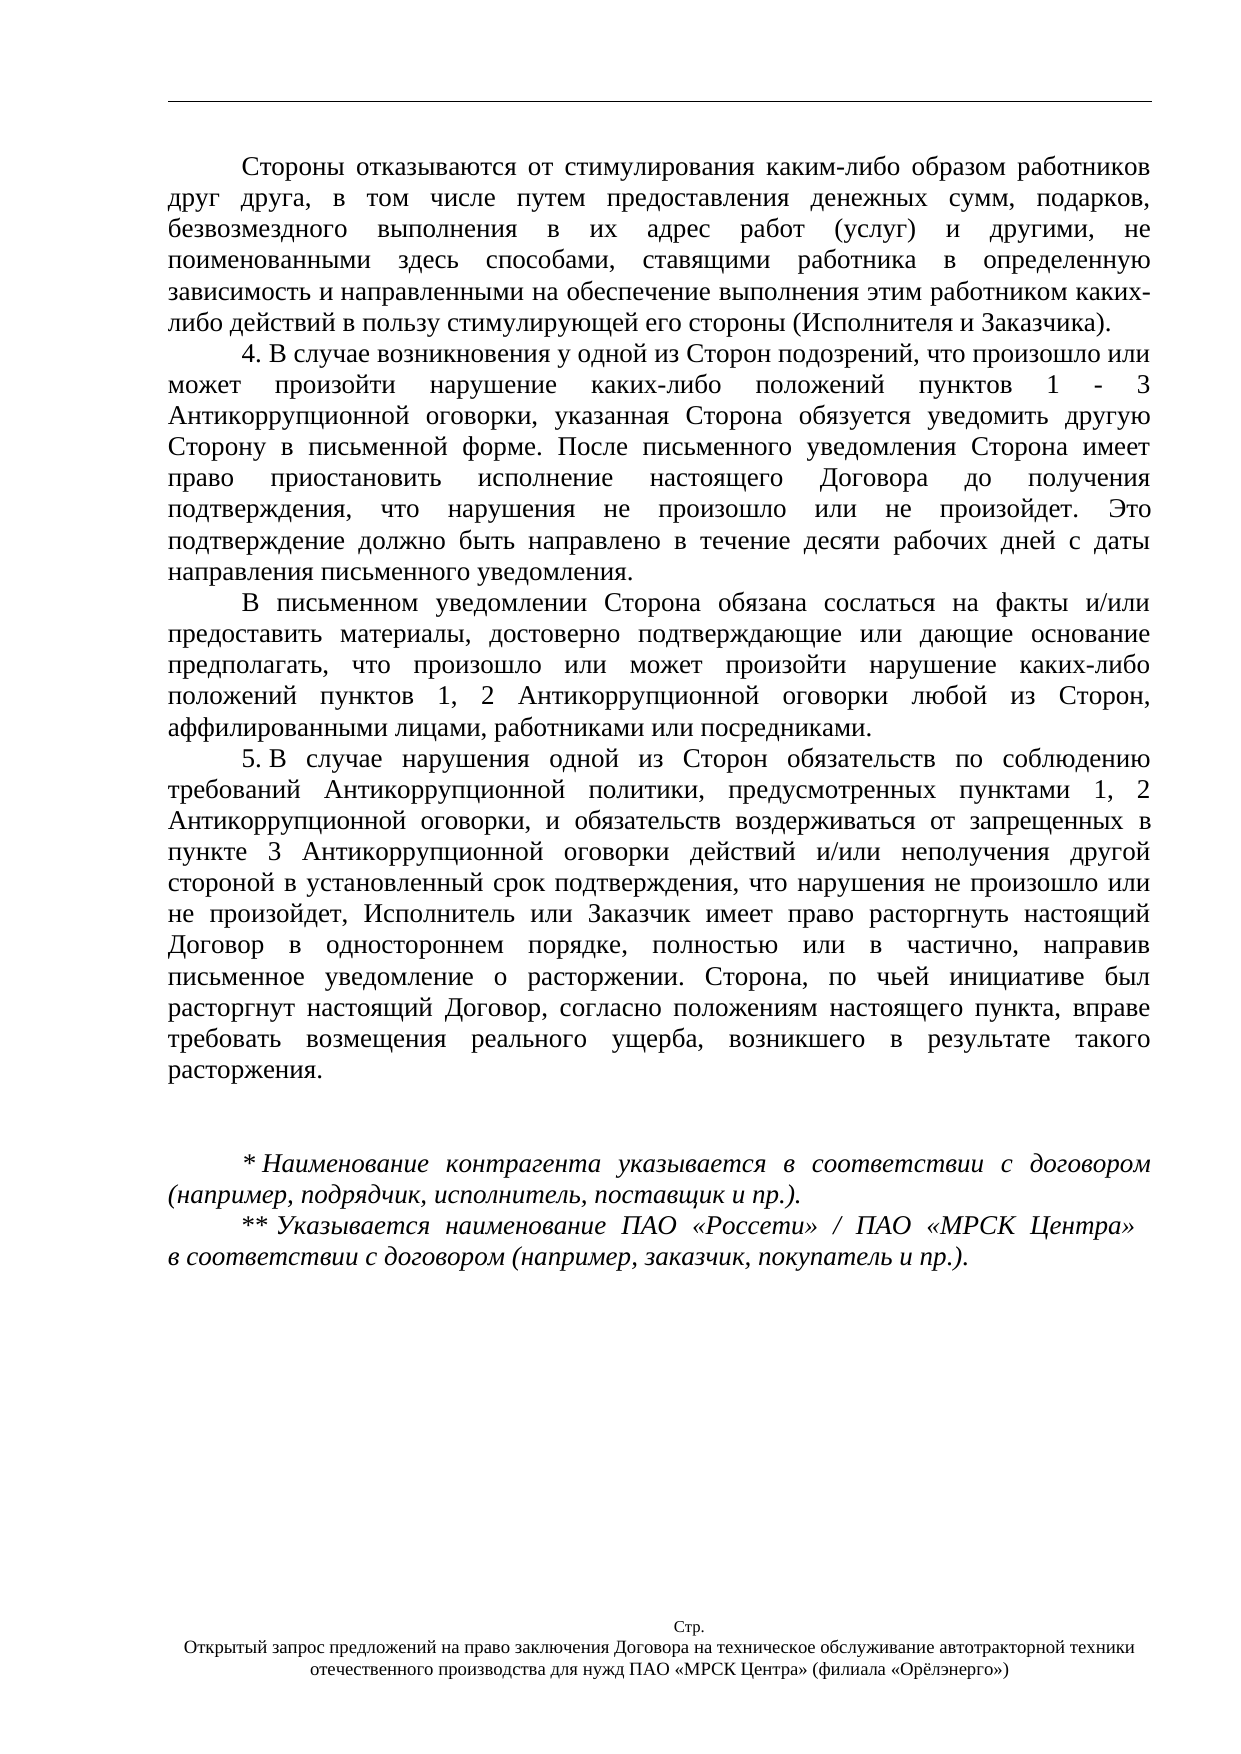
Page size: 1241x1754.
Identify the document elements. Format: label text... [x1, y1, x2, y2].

text * Наименование контрагента указывается в соответствии с договором (например, подрядчик, исполнитель, поставщик и пр.). [168, 1147, 1152, 1209]
text 5. В случае нарушения одной из Сторон обязательств по соблюдению требований Антикоррупционной политики, предусмотренных пунктами 1, 2 Антикоррупционной оговорки, и обязательств воздерживаться от запрещенных в пункте 3 Антикоррупционной оговорки действий и/или неполучения другой стороной в установленный срок подтверждения, что нарушения не произошло или не произойдет, Исполнитель или Заказчик имеет право расторгнуть настоящий Договор в одностороннем порядке, полностью или в частично, направив письменное уведомление о расторжении. Сторона, по чьей инициативе был расторгнут настоящий Договор, согласно положениям настоящего пункта, вправе требовать возмещения реального ущерба, возникшего в результате такого расторжения. [168, 742, 1152, 1084]
text ** Указывается наименование ПАО «Россети» / ПАО «МРСК Центра» в соответствии с договором (например, заказчик, покупатель и пр.). [168, 1209, 1152, 1271]
text Стороны отказываются от стимулирования каким-либо образом работников друг друга, в том числе путем предоставления денежных сумм, подарков, безвозмездного выполнения в их адрес работ (услуг) и другими, не поименованными здесь способами, ставящими работника в определенную зависимость и направленными на обеспечение выполнения этим работником каких-либо действий в пользу стимулирующей его стороны (Исполнителя и Заказчика). [168, 150, 1152, 337]
text 4. В случае возникновения у одной из Сторон подозрений, что произошло или может произойти нарушение каких-либо положений пунктов 1 - 3 Антикоррупционной оговорки, указанная Сторона обязуется уведомить другую Сторону в письменной форме. После письменного уведомления Сторона имеет право приостановить исполнение настоящего Договора до получения подтверждения, что нарушения не произошло или не произойдет. Это подтверждение должно быть направлено в течение десяти рабочих дней с даты направления письменного уведомления. [168, 337, 1152, 586]
text В письменном уведомлении Сторона обязана сослаться на факты и/или предоставить материалы, достоверно подтверждающие или дающие основание предполагать, что произошло или может произойти нарушение каких-либо положений пунктов 1, 2 Антикоррупционной оговорки любой из Сторон, аффилированными лицами, работниками или посредниками. [168, 586, 1152, 742]
